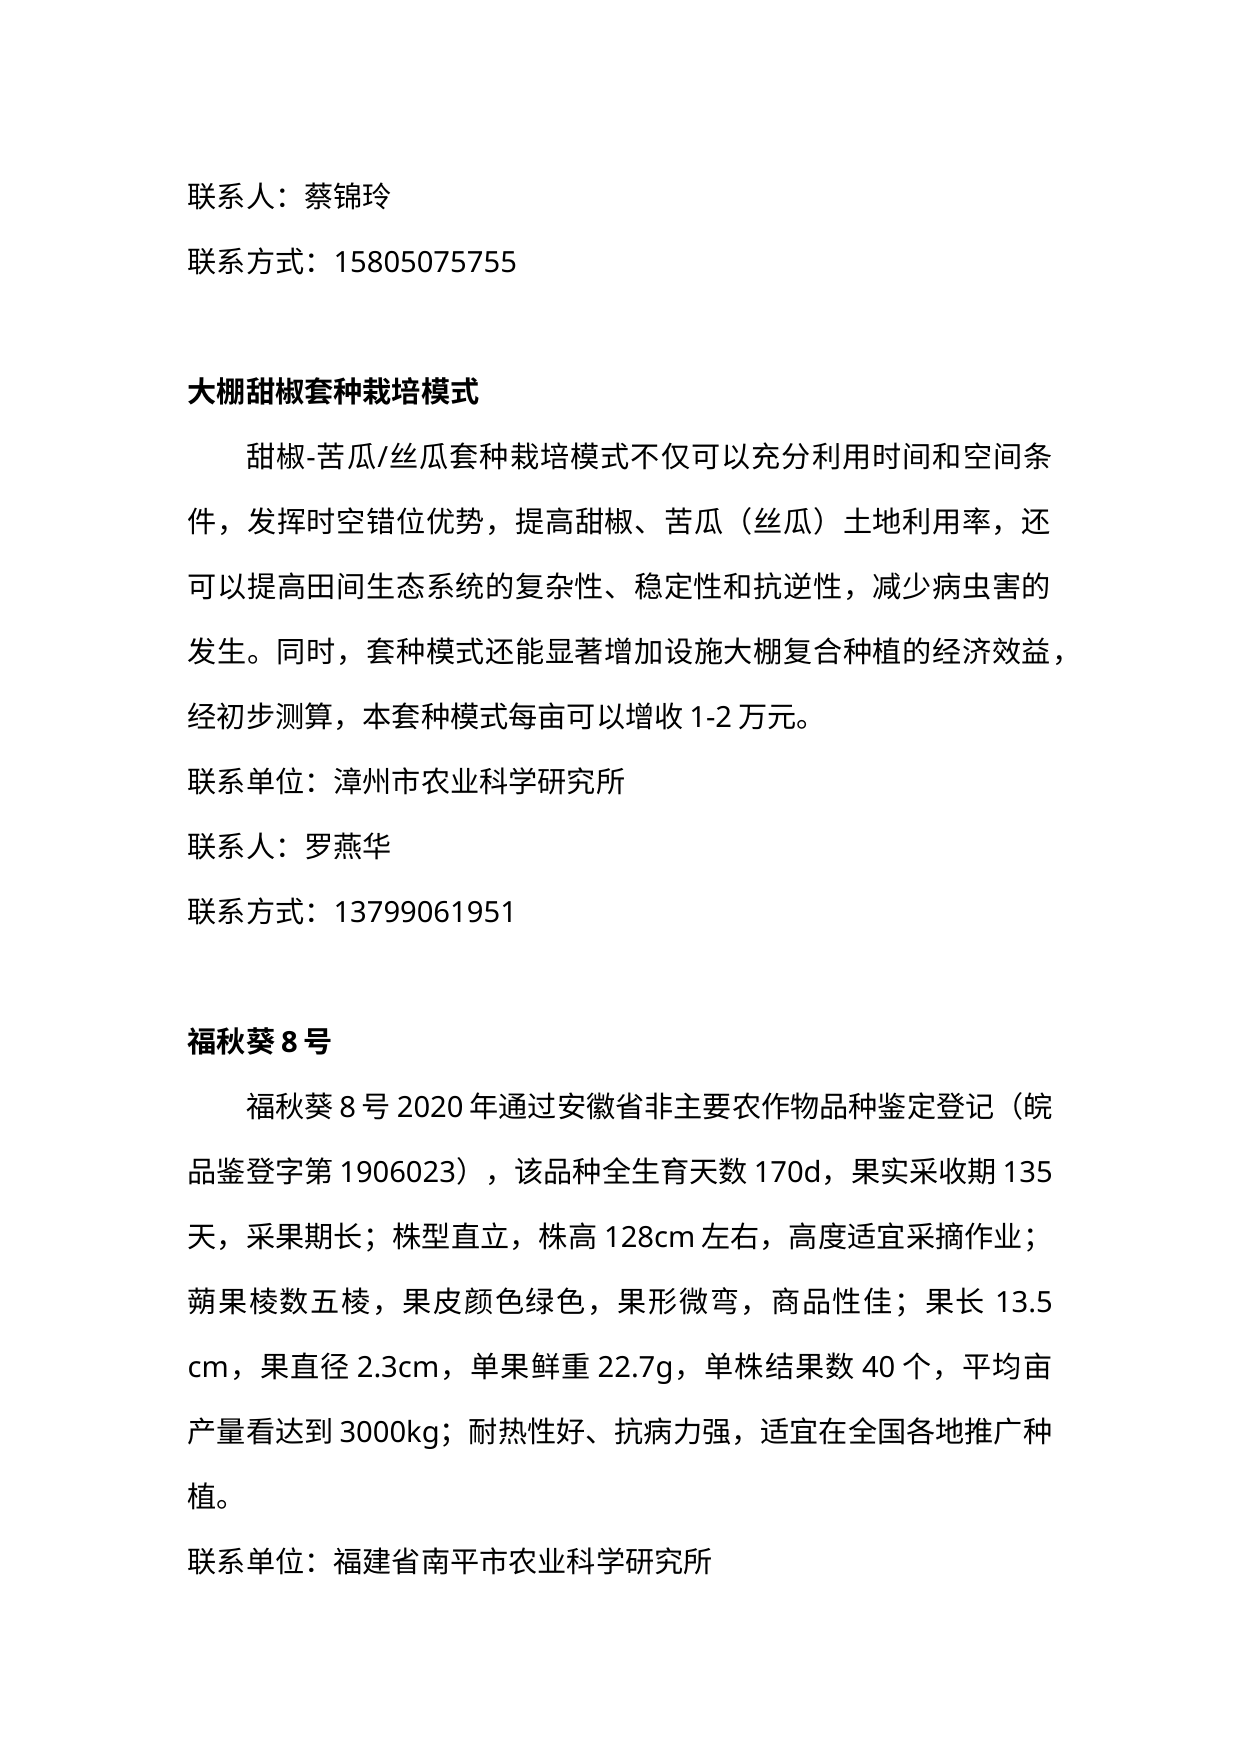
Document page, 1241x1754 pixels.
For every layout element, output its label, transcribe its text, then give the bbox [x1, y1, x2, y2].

text 联系方式：13799061951 [187, 877, 1053, 942]
text 大棚甜椒套种栽培模式 [187, 357, 1053, 422]
text 福秋葵8号2020年通过安徽省非主要农作物品种鉴定登记（皖品鉴登字第1906023），该品种全生育天数170d，果实采收期135天，采果期长；株型直立，株高128cm左右，高度适宜采摘作业；蒴果棱数五棱，果皮颜色绿色，果形微弯，商品性佳；果长13.5 cm，果直径2.3cm，单果鲜重22.7g，单株结果数40个，平均亩产量看达到3000kg；耐热性好、抗病力强，适宜在全国各地推广种植。 [187, 1072, 1053, 1527]
text 福秋葵8号 [187, 1007, 1053, 1072]
text 联系人：蔡锦玲 [187, 162, 1053, 227]
text 联系单位：漳州市农业科学研究所 [187, 747, 1053, 812]
text 联系方式：15805075755 [187, 227, 1053, 292]
text 联系单位：福建省南平市农业科学研究所 [187, 1527, 1053, 1592]
text 联系人：罗燕华 [187, 812, 1053, 877]
text 甜椒-苦瓜/丝瓜套种栽培模式不仅可以充分利用时间和空间条件，发挥时空错位优势，提高甜椒、苦瓜（丝瓜）土地利用率，还可以提高田间生态系统的复杂性、稳定性和抗逆性，减少病虫害的发生。同时，套种模式还能显著增加设施大棚复合种植的经济效益，经初步测算，本套种模式每亩可以增收1-2万元。 [187, 422, 1053, 747]
